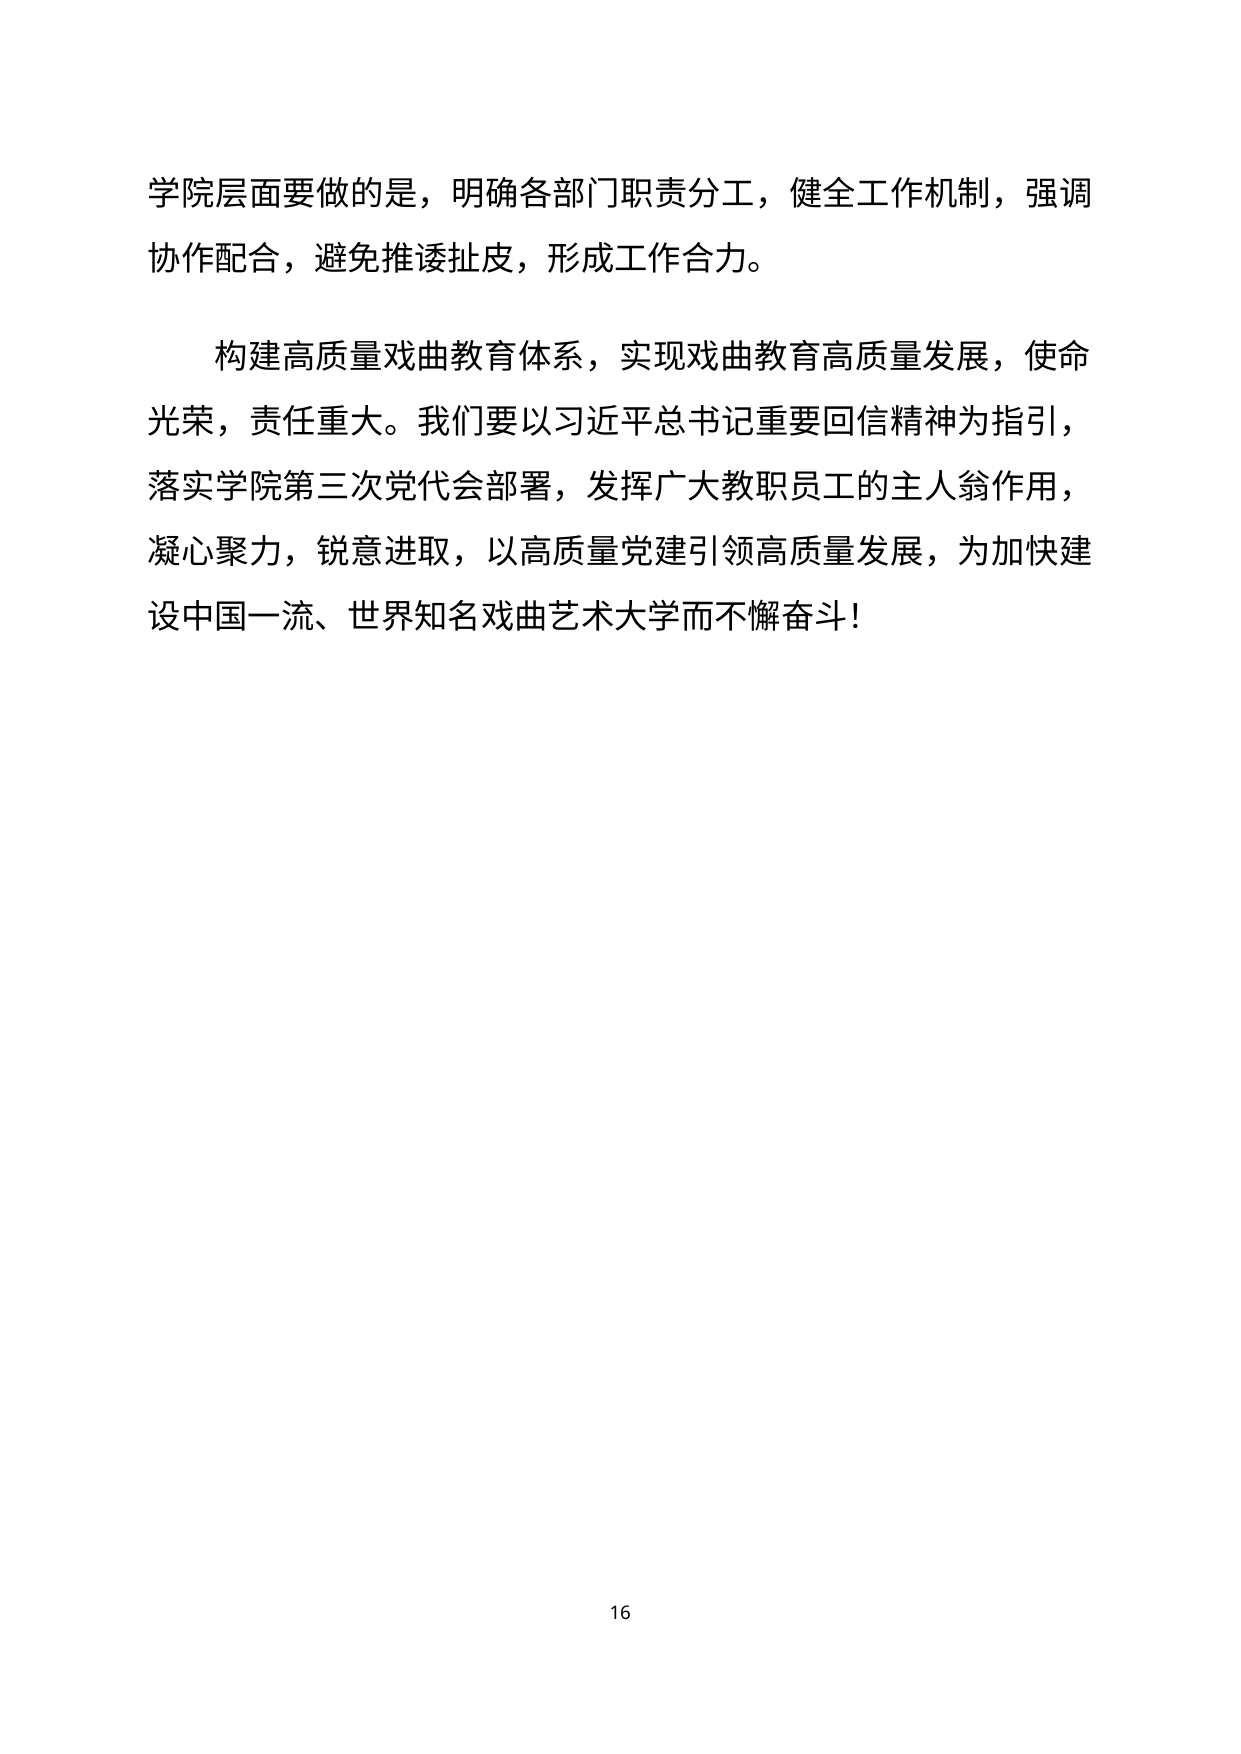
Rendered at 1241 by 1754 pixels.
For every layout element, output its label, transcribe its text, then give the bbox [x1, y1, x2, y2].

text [148, 159, 1092, 289]
text 构建高质量戏曲教育体系，实现戏曲教育高质量发展，使命光荣，责任重大。我们要以习近平总书记重要回信精神为指引，落实学院第三次党代会部署，发挥广大教职员工的主人翁作用，凝心聚力，锐意进取，以高质量党建引领高质量发展，为加快建设中国一流、世界知名戏曲艺术大学而不懈奋斗！ [148, 321, 1092, 646]
